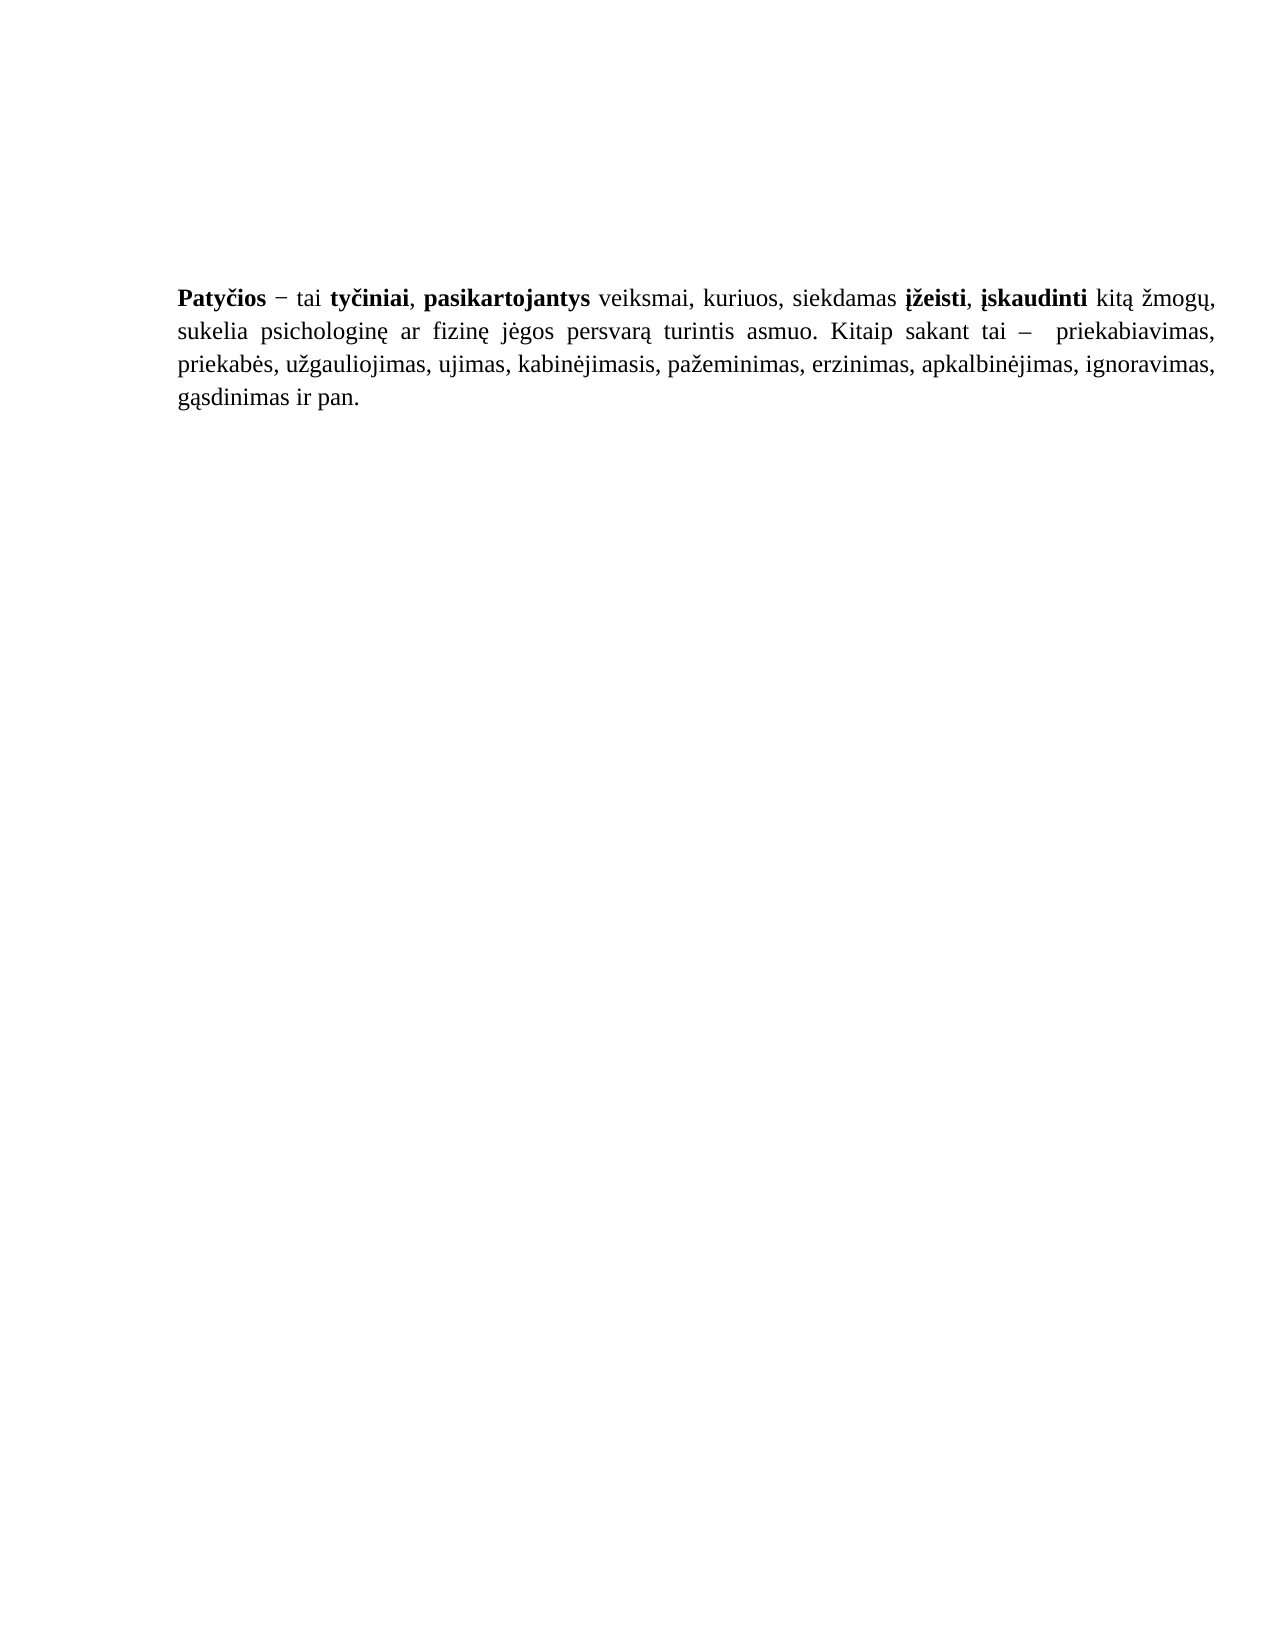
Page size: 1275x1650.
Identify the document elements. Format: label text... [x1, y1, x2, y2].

text Patyčios − tai tyčiniai, pasikartojantys veiksmai, kuriuos, siekdamas įžeisti, įskaudinti kitą žmogų, sukelia psichologinę ar fizinę jėgos persvarą turintis asmuo. Kitaip sakant tai – priekabiavimas, priekabės, užgauliojimas, ujimas, kabinėjimasis, pažeminimas, erzinimas, apkalbinėjimas, ignoravimas, gąsdinimas ir pan. [177, 283, 1216, 411]
